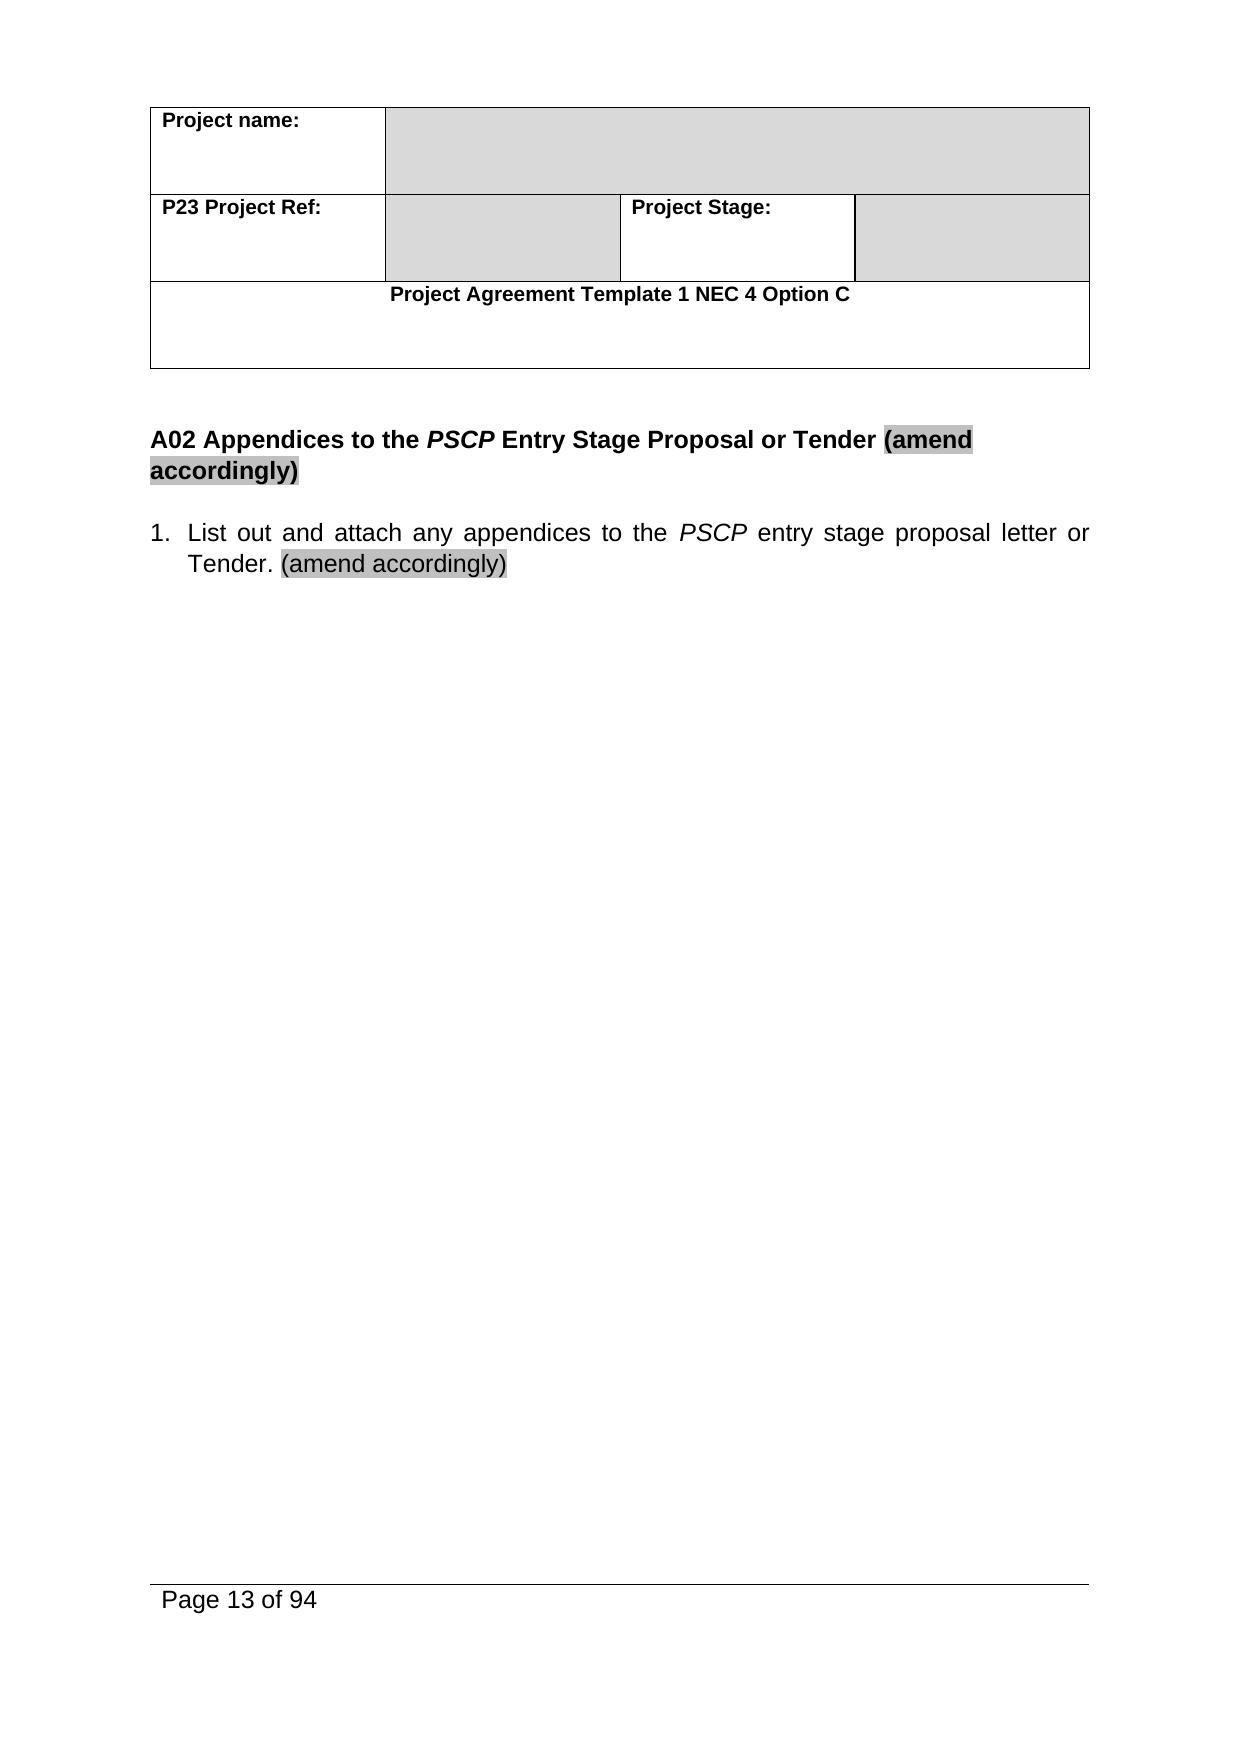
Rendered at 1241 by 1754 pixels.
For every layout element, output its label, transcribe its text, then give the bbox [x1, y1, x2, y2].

list List out and attach any appendices to the PSCP entry stage proposal letter or Tender. (amend accordingly) [150, 518, 1090, 578]
subtitle A02 Appendices to the PSCP Entry Stage Proposal or Tender (amend accordingly) [150, 425, 1090, 485]
